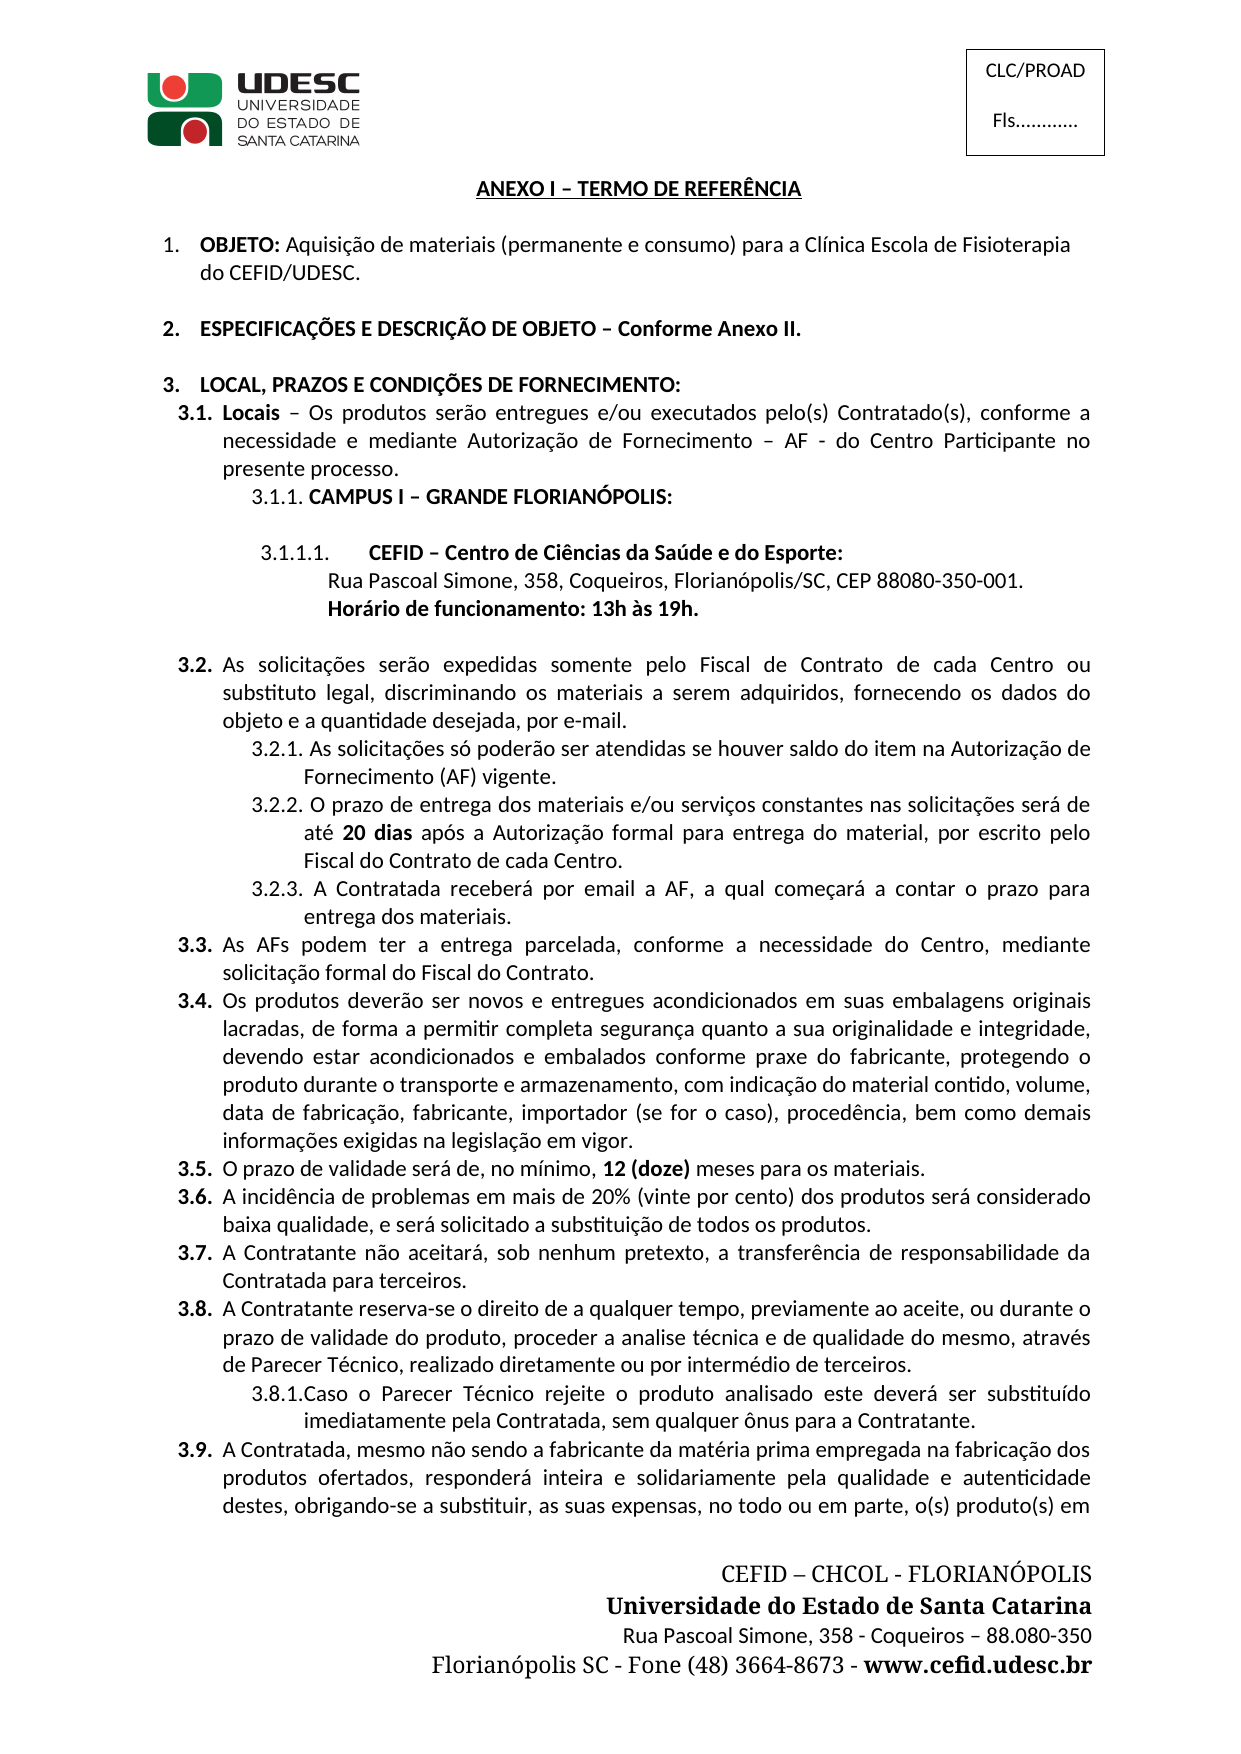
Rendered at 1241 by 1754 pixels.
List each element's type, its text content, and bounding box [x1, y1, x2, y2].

list CAMPUS I – GRANDE FLORIANÓPOLIS: [251, 482, 1092, 510]
list OBJETO: Aquisição de materiais (permanente e consumo) para a Clínica Escola de Fisioterapia do CEFID/UDESC. [162, 230, 1092, 286]
list O prazo de entrega dos materiais e/ou serviços constantes nas solicitações será de até 20 dias após a Autorização formal para entrega do material, por escrito pelo Fiscal do Contrato de cada Centro. [251, 790, 1092, 874]
list A Contratante reserva-se o direito de a qualquer tempo, previamente ao aceite, ou durante o prazo de validade do produto, proceder a analise técnica e de qualidade do mesmo, através de Parecer Técnico, realizado diretamente ou por intermédio de terceiros. [177, 1294, 1092, 1379]
picture [147, 73, 360, 146]
list LOCAL, PRAZOS E CONDIÇÕES DE FORNECIMENTO: [162, 370, 1092, 398]
list Caso o Parecer Técnico rejeite o produto analisado este deverá ser substituído imediatamente pela Contratada, sem qualquer ônus para a Contratante. [251, 1379, 1092, 1435]
text Rua Pascoal Simone, 358, Coqueiros, Florianópolis/SC, CEP 88080-350-001. [328, 566, 1092, 594]
list ANEXO I – TERMO DE REFERÊNCIA [185, 174, 1092, 202]
list Locais – Os produtos serão entregues e/ou executados pelo(s) Contratado(s), conforme a necessidade e mediante Autorização de Fornecimento – AF - do Centro Participante no presente processo. [177, 398, 1092, 482]
list A incidência de problemas em mais de 20% (vinte por cento) dos produtos será considerado baixa qualidade, e será solicitado a substituição de todos os produtos. [177, 1182, 1092, 1238]
text Horário de funcionamento: 13h às 19h. [328, 594, 1092, 622]
list Os produtos deverão ser novos e entregues acondicionados em suas embalagens originais lacradas, de forma a permitir completa segurança quanto a sua originalidade e integridade, devendo estar acondicionados e embalados conforme praxe do fabricante, protegendo o produto durante o transporte e armazenamento, com indicação do material contido, volume, data de fabricação, fabricante, importador (se for o caso), procedência, bem como demais informações exigidas na legislação em vigor. [177, 986, 1092, 1154]
list CEFID – Centro de Ciências da Saúde e do Esporte: [260, 538, 1092, 566]
list A Contratante não aceitará, sob nenhum pretexto, a transferência de responsabilidade da Contratada para terceiros. [177, 1238, 1092, 1294]
list O prazo de validade será de, no mínimo, 12 (doze) meses para os materiais. [177, 1154, 1092, 1182]
list ESPECIFICAÇÕES E DESCRIÇÃO DE OBJETO – Conforme Anexo II. [162, 314, 1092, 342]
list As AFs podem ter a entrega parcelada, conforme a necessidade do Centro, mediante solicitação formal do Fiscal do Contrato. [177, 930, 1092, 986]
list As solicitações só poderão ser atendidas se houver saldo do item na Autorização de Fornecimento (AF) vigente. [251, 734, 1092, 790]
list As solicitações serão expedidas somente pelo Fiscal de Contrato de cada Centro ou substituto legal, discriminando os materiais a serem adquiridos, fornecendo os dados do objeto e a quantidade desejada, por e-mail. [177, 650, 1092, 734]
list A Contratada receberá por email a AF, a qual começará a contar o prazo para entrega dos materiais. [251, 874, 1092, 930]
